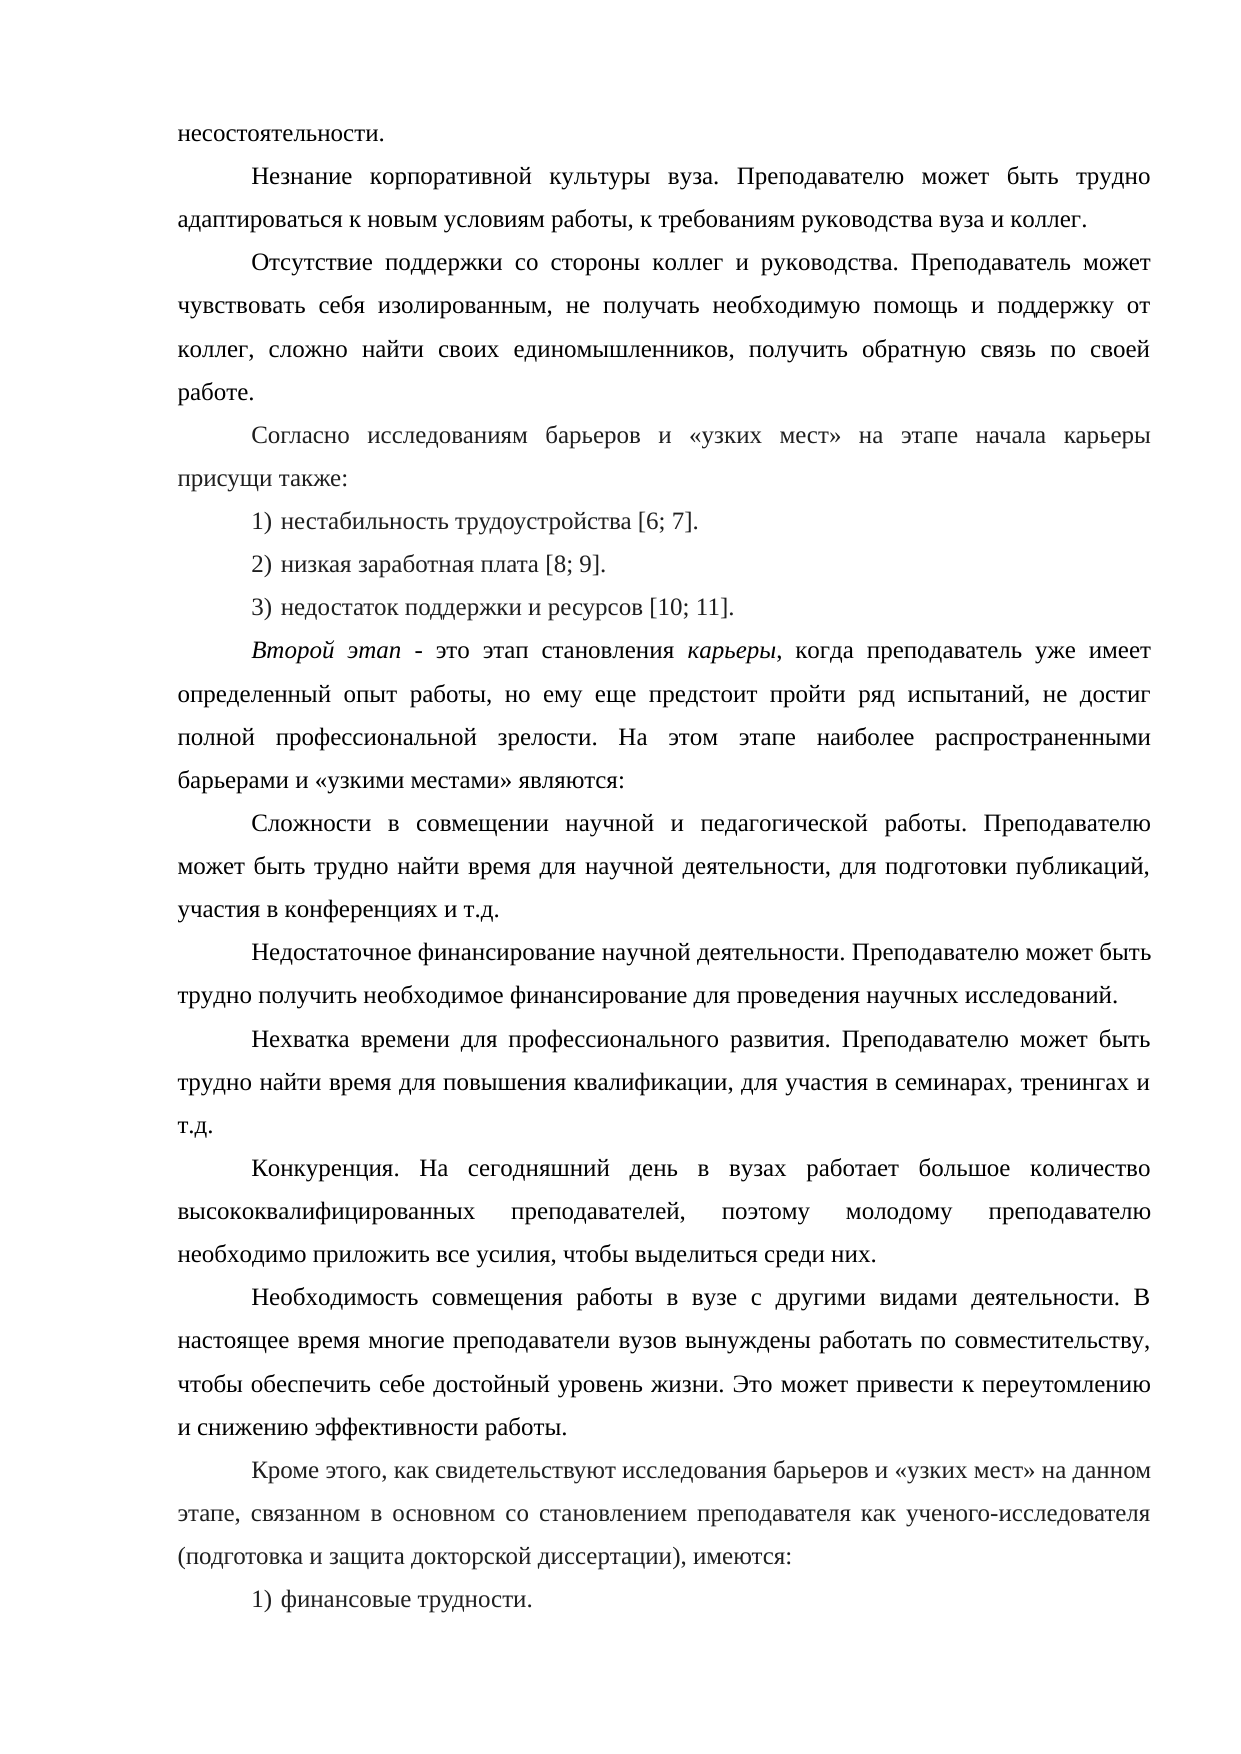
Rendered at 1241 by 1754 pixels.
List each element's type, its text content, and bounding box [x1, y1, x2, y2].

text Необходимость совмещения работы в вузе с другими видами деятельности. В настоящее время многие преподаватели вузов вынуждены работать по совместительству, чтобы обеспечить себе достойный уровень жизни. Это может привести к переутомлению и снижению эффективности работы. [177, 1282, 1152, 1441]
text Конкуренция. На сегодняшний день в вузах работает большое количество высококвалифицированных преподавателей, поэтому молодому преподавателю необходимо приложить все усилия, чтобы выделиться среди них. [177, 1153, 1152, 1268]
text Нехватка времени для профессионального развития. Преподавателю может быть трудно найти время для повышения квалификации, для участия в семинарах, тренингах и т.д. [177, 1024, 1152, 1139]
list низкая заработная плата [8; 9]. [177, 549, 1152, 578]
text Отсутствие поддержки со стороны коллег и руководства. Преподаватель может чувствовать себя изолированным, не получать необходимую помощь и поддержку от коллег, сложно найти своих единомышленников, получить обратную связь по своей работе. [177, 247, 1152, 406]
text Незнание корпоративной культуры вуза. Преподавателю может быть трудно адаптироваться к новым условиям работы, к требованиям руководства вуза и коллег. [177, 161, 1152, 233]
text Сложности в совмещении научной и педагогической работы. Преподавателю может быть трудно найти время для научной деятельности, для подготовки публикаций, участия в конференциях и т.д. [177, 808, 1152, 923]
list нестабильность трудоустройства [6; 7]. [177, 506, 1152, 535]
list недостаток поддержки и ресурсов [10; 11]. [177, 592, 1152, 621]
text Согласно исследованиям барьеров и «узких мест» на этапе начала карьеры присущи также: [177, 420, 1152, 492]
text Недостаточное финансирование научной деятельности. Преподавателю может быть трудно получить необходимое финансирование для проведения научных исследований. [177, 937, 1152, 1009]
list финансовые трудности. [177, 1584, 1152, 1613]
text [177, 118, 1152, 147]
text Второй этап - это этап становления карьеры, когда преподаватель уже имеет определенный опыт работы, но ему еще предстоит пройти ряд испытаний, не достиг полной профессиональной зрелости. На этом этапе наиболее распространенными барьерами и «узкими местами» являются: [177, 636, 1152, 794]
text Кроме этого, как свидетельствуют исследования барьеров и «узких мест» на данном этапе, связанном в основном со становлением преподавателя как ученого-исследователя (подготовка и защита докторской диссертации), имеются: [177, 1455, 1152, 1570]
